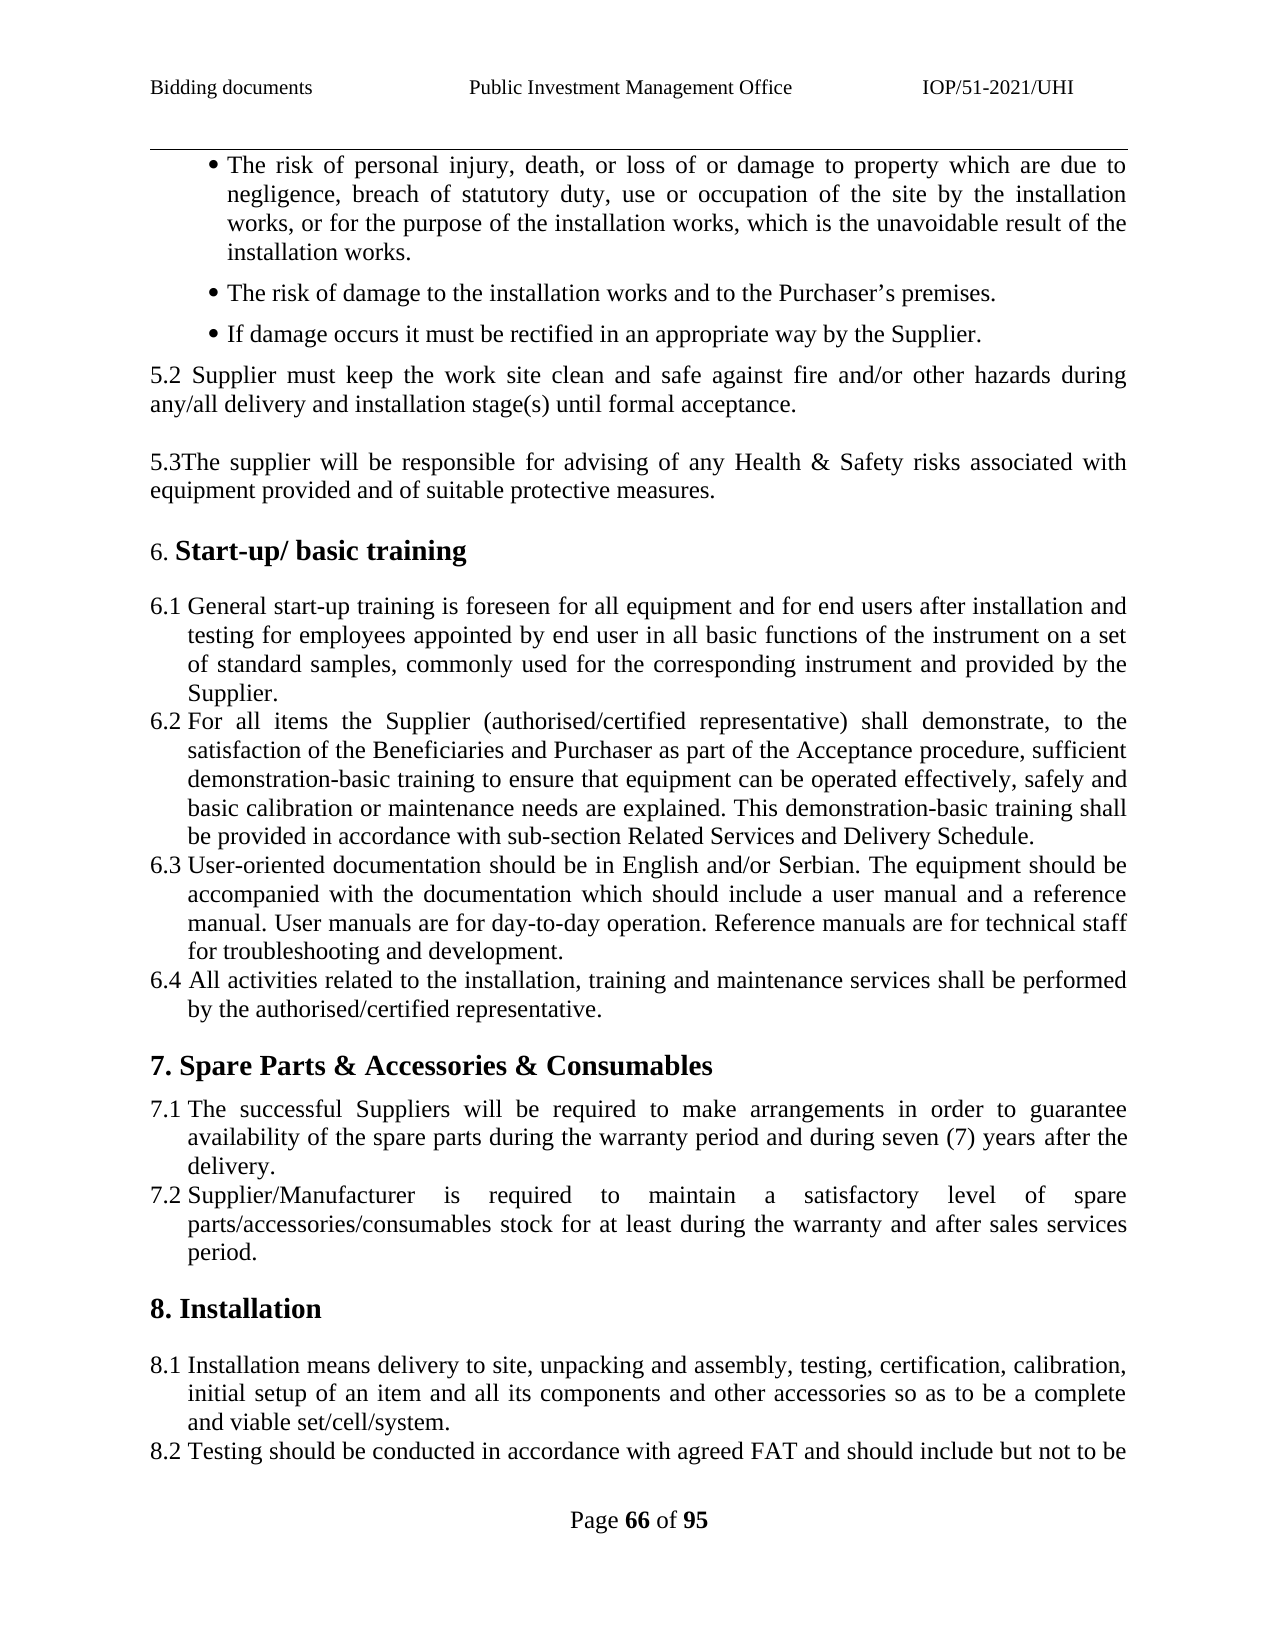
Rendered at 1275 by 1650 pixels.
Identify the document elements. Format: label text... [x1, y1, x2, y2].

text 5.2 Supplier must keep the work site clean and safe against fire and/or other hazards during any/all delivery and installation stage(s) until formal acceptance. [150, 360, 1128, 418]
list If damage occurs it must be rectified in an appropriate way by the Supplier. [209, 319, 1128, 348]
text 7. Spare Parts & Accessories & Consumables [150, 1048, 1128, 1081]
list 5.3The supplier will be responsible for advising of any Health & Safety risks associated with equipment provided and of suitable protective measures. [150, 447, 1128, 504]
list The risk of damage to the installation works and to the Purchaser’s premises. [209, 278, 1128, 307]
list The risk of personal injury, death, or loss of or damage to property which are due to negligence, breach of statutory duty, use or occupation of the site by the installation works, or for the purpose of the installation works, which is the unavoidable result of the installation works. [209, 150, 1128, 265]
text 6.1 General start-up training is foreseen for all equipment and for end users after installation and testing for employees appointed by end user in all basic functions of the instrument on a set of standard samples, commonly used for the corresponding instrument and provided by the Supplier. [150, 591, 1128, 706]
text 8. Installation [150, 1291, 1128, 1325]
list 6. Start-up/ basic training [150, 533, 1128, 566]
text 6.3 User-oriented documentation should be in English and/or Serbian. The equipment should be accompanied with the documentation which should include a user manual and a reference manual. User manuals are for day-to-day operation. Reference manuals are for technical staff for troubleshooting and development. [150, 850, 1128, 965]
text 6.4 All activities related to the installation, training and maintenance services shall be performed by the authorised/certified representative. [150, 965, 1128, 1023]
list The successful Suppliers will be required to make arrangements in order to guarantee availability of the spare parts during the warranty period and during seven (7) years after the delivery. [150, 1094, 1128, 1180]
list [150, 1436, 1128, 1465]
text 6.2 For all items the Supplier (authorised/certified representative) shall demonstrate, to the satisfaction of the Beneficiaries and Purchaser as part of the Acceptance procedure, sufficient demonstration-basic training to ensure that equipment can be operated effectively, safely and basic calibration or maintenance needs are explained. This demonstration-basic training shall be provided in accordance with sub-section Related Services and Delivery Schedule. [150, 706, 1128, 850]
list Supplier/Manufacturer is required to maintain a satisfactory level of spare parts/accessories/consumables stock for at least during the warranty and after sales services period. [150, 1180, 1128, 1266]
list Installation means delivery to site, unpacking and assembly, testing, certification, calibration, initial setup of an item and all its components and other accessories so as to be a complete and viable set/cell/system. [150, 1350, 1128, 1436]
